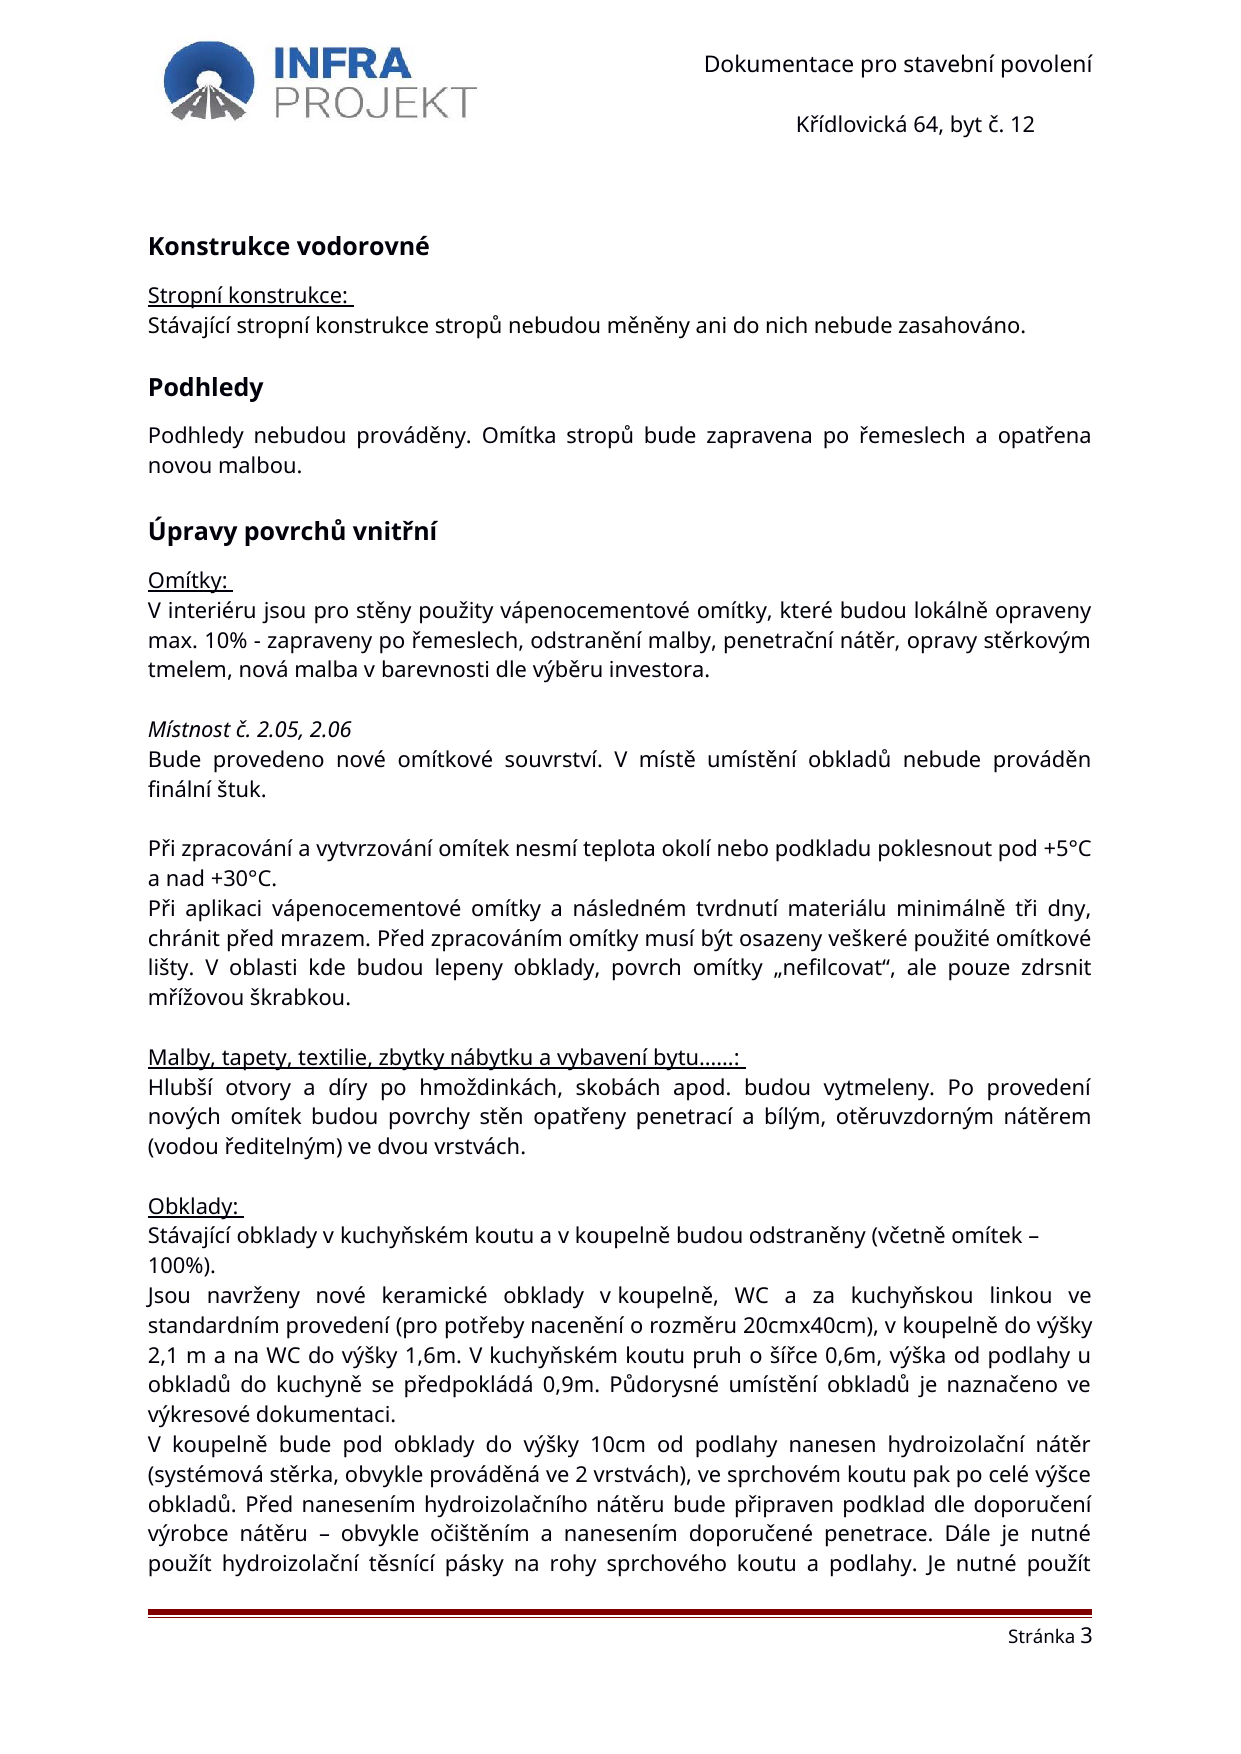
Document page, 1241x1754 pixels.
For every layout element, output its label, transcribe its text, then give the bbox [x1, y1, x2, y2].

text Stropní konstrukce: [148, 280, 1092, 309]
text Bude provedeno nové omítkové souvrství. V místě umístění obkladů nebude prováděn finální štuk. [148, 744, 1092, 803]
text Stávající obklady v kuchyňském koutu a v koupelně budou odstraněny (včetně omítek – 100%). [148, 1221, 1092, 1280]
text Podhledy nebudou prováděny. Omítka stropů bude zapravena po řemeslech a opatřena novou malbou. [148, 420, 1092, 480]
text Omítky: [148, 565, 1092, 595]
text Malby, tapety, textilie, zbytky nábytku a vybavení bytu……: [148, 1042, 1092, 1072]
text Při zpracování a vytvrzování omítek nesmí teplota okolí nebo podkladu poklesnout pod +5°C a nad +30°C. [148, 833, 1092, 893]
text Stávající stropní konstrukce stropů nebudou měněny ani do nich nebude zasahováno. [148, 309, 1092, 339]
text Úpravy povrchů vnitřní [148, 514, 1092, 548]
text Hlubší otvory a díry po hmoždinkách, skobách apod. budou vytmeleny. Po provedení nových omítek budou povrchy stěn opatřeny penetrací a bílým, otěruvzdorným nátěrem (vodou ředitelným) ve dvou vrstvách. [148, 1072, 1092, 1161]
text Podhledy [148, 369, 1092, 403]
text Konstrukce vodorovné [148, 229, 1092, 263]
text Obklady: [148, 1191, 1092, 1221]
text Místnost č. 2.05, 2.06 [148, 714, 1092, 744]
text V interiéru jsou pro stěny použity vápenocementové omítky, které budou lokálně opraveny max. 10% - zapraveny po řemeslech, odstranění malby, penetrační nátěr, opravy stěrkovým tmelem, nová malba v barevnosti dle výběru investora. [148, 595, 1092, 684]
text Jsou navrženy nové keramické obklady v koupelně, WC a za kuchyňskou linkou ve standardním provedení (pro potřeby nacenění o rozměru 20cmx40cm), v koupelně do výšky 2,1 m a na WC do výšky 1,6m. V kuchyňském koutu pruh o šířce 0,6m, výška od podlahy u obkladů do kuchyně se předpokládá 0,9m. Půdorysné umístění obkladů je naznačeno ve výkresové dokumentaci. [148, 1280, 1092, 1429]
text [148, 1429, 1092, 1578]
text Při aplikaci vápenocementové omítky a následném tvrdnutí materiálu minimálně tři dny, chránit před mrazem. Před zpracováním omítky musí být osazeny veškeré použité omítkové lišty. V oblasti kde budou lepeny obklady, povrch omítky „nefilcovat“, ale pouze zdrsnit mřížovou škrabkou. [148, 893, 1092, 1012]
